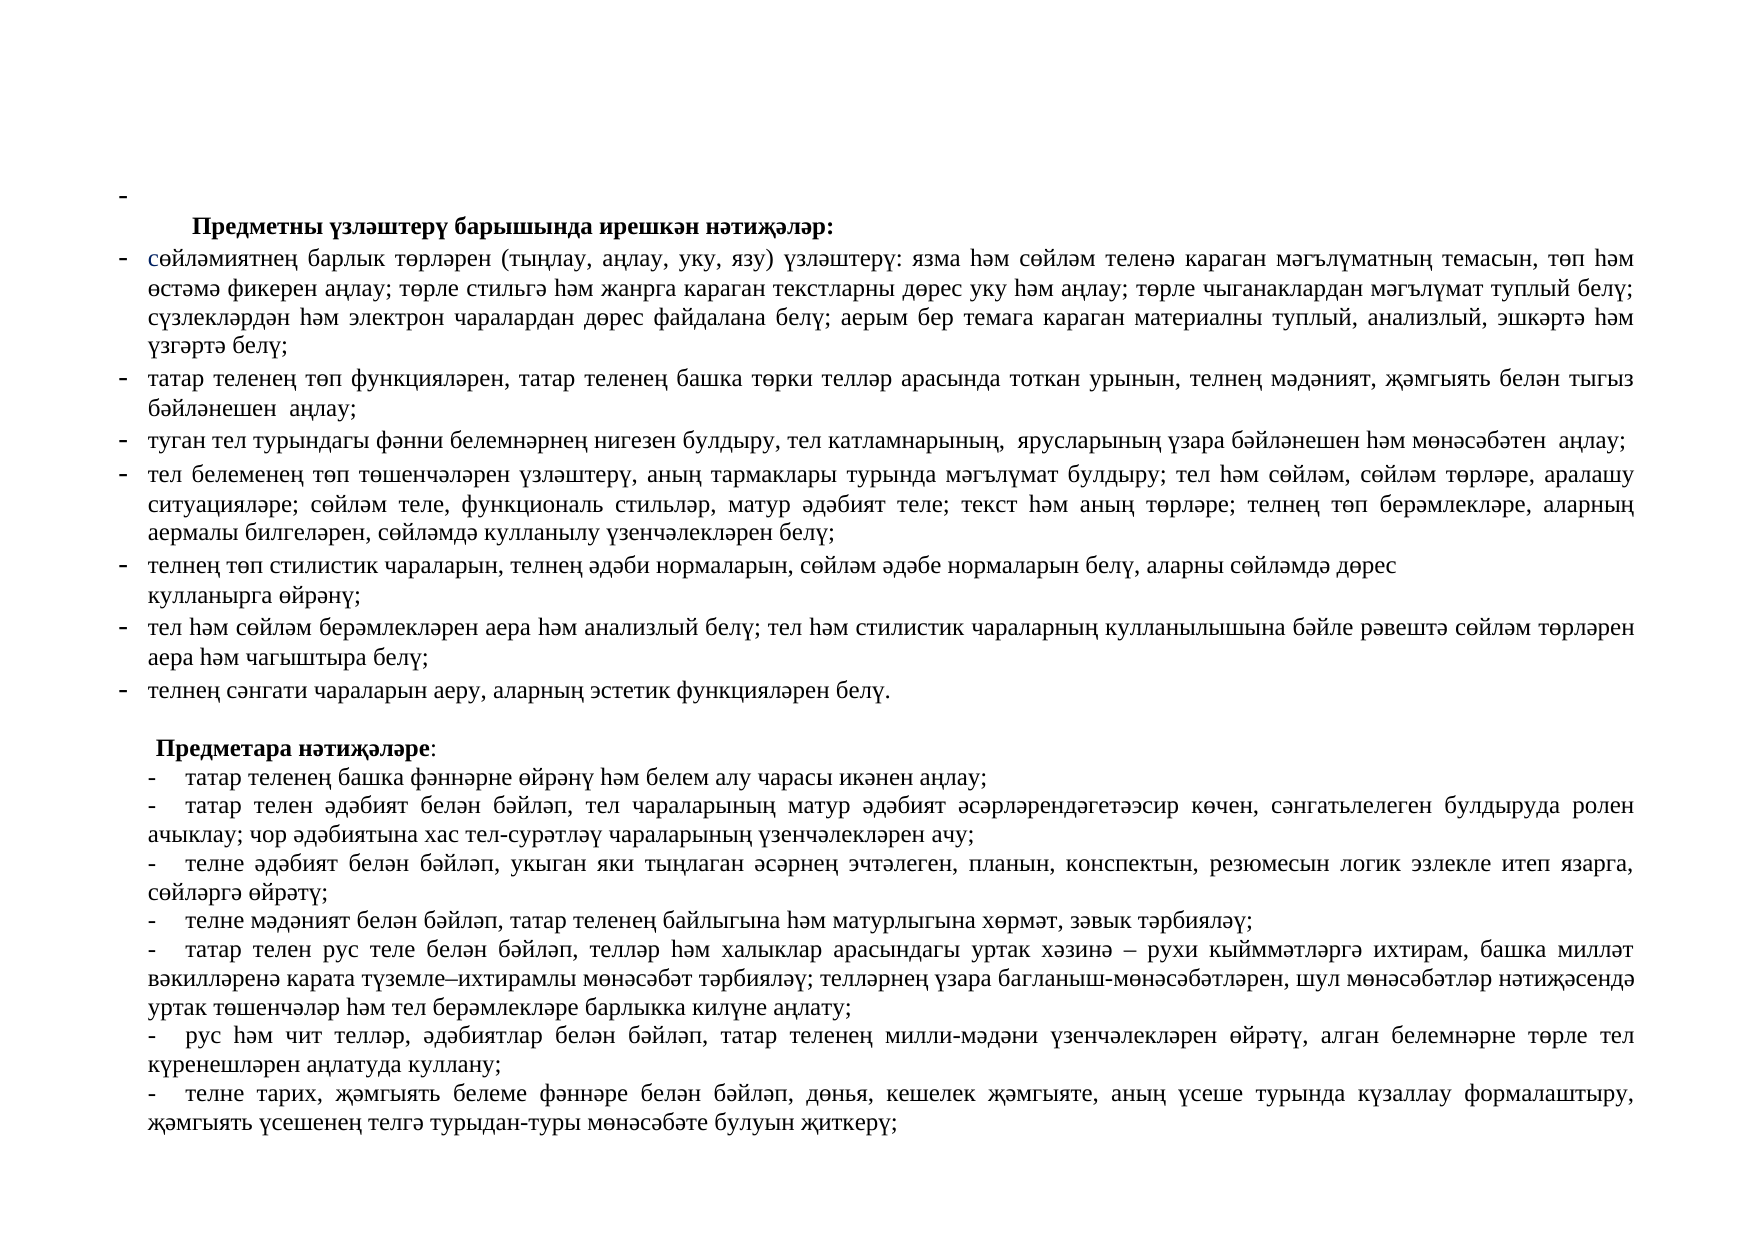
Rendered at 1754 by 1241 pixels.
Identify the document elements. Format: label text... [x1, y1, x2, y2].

list тел һәм сөйләм берәмлекләрен аера һәм анализлый белү; тел һәм стилистик чараларның кулланылышына бәйле рәвештә сөйләм төрләрен аера һәм чагыштыра белү; [118, 608, 1636, 671]
text кулланырга өйрәнү; [148, 580, 1636, 608]
list телне мәдәният белән бәйләп, татар теленең байлыгына һәм матурлыгына хөрмәт, зәвык тәрбияләү; [148, 906, 1636, 934]
list телне әдәбият белән бәйләп, укыган яки тыңлаган әсәрнең эчтәлеген, планын, конспектын, резюмесын логик эзлекле итеп язарга, сөйләргә өйрәтү; [148, 848, 1636, 906]
list рус һәм чит телләр, әдәбиятлар белән бәйләп, татар теленең милли-мәдәни үзенчәлекләрен өйрәтү, алган белемнәрне төрле тел күренешләрен аңлатуда куллану; [148, 1021, 1636, 1078]
list телнең төп стилистик чараларын, телнең әдәби нормаларын, сөйләм әдәбе нормаларын белү, аларны сөйләмдә дөрес [118, 546, 1636, 580]
list сөйләмиятнең барлык төрләрен (тыңлау, аңлау, уку, язу) үзләштерү: язма һәм сөйләм теленә караган мәгълүматның темасын, төп һәм өстәмә фикерен аңлау; төрле стильгә һәм жанрга караган текстларны дөрес уку һәм аңлау; төрле чыганаклардан мәгълүмат туплый белү; сүзлекләрдән һәм электрон чаралардан дөрес файдалана белү; аерым бер темага караган материалны туплый, анализлый, эшкәртә һәм үзгәртә белү; [118, 239, 1636, 359]
list татар теленең башка фәннәрне өйрәнү һәм белем алу чарасы икәнен аңлау; [148, 762, 1636, 791]
list телне тарих, җәмгыять белеме фәннәре белән бәйләп, дөнья, кешелек җәмгыяте, аның үсеше турында күзаллау формалаштыру, җәмгыять үсешенең телгә турыдан-туры мөнәсәбәте булуын җиткерү; [148, 1078, 1636, 1136]
list татар теленең төп функцияләрен, татар теленең башка төрки телләр арасында тоткан урынын, телнең мәдәният, җәмгыять белән тыгыз бәйләнешен аңлау; [118, 359, 1636, 422]
list туган тел турындагы фәнни белемнәрнең нигезен булдыру, тел катламнарының, ярусларының үзара бәйләнешен һәм мөнәсәбәтен аңлау; [118, 422, 1636, 455]
list телнең сәнгати чараларын аеру, аларның эстетик функцияләрен белү. [118, 671, 1636, 704]
list татар телен әдәбият белән бәйләп, тел чараларының матур әдәбият әсәрләрендәгетәэсир көчен, сәнгатьлелеген булдыруда ролен ачыклау; чор әдәбиятына хас тел-сурәтләү чараларының үзенчәлекләрен ачу; [148, 791, 1636, 848]
text Предметара нәтиҗәләре: [118, 733, 1636, 762]
text Предметны үзләштерү барышында ирешкән нәтиҗәләр: [118, 211, 1636, 239]
list тел белеменең төп төшенчәләрен үзләштерү, аның тармаклары турында мәгълүмат булдыру; тел һәм сөйләм, сөйләм төрләре, аралашу ситуацияләре; сөйләм теле, функциональ стильләр, матур әдәбият теле; текст һәм аның төрләре; телнең төп берәмлекләре, аларның аермалы билгеләрен, сөйләмдә кулланылу үзенчәлекләрен белү; [118, 455, 1636, 546]
list татар телен рус теле белән бәйләп, телләр һәм халыклар арасындагы уртак хәзинә – рухи кыйммәтләргә ихтирам, башка милләт вәкилләренә карата түземле–ихтирамлы мөнәсәбәт тәрбияләү; телләрнең үзара багланыш-мөнәсәбәтләрен, шул мөнәсәбәтләр нәтиҗәсендә уртак төшенчәләр һәм тел берәмлекләре барлыкка килүне аңлату; [148, 934, 1636, 1021]
